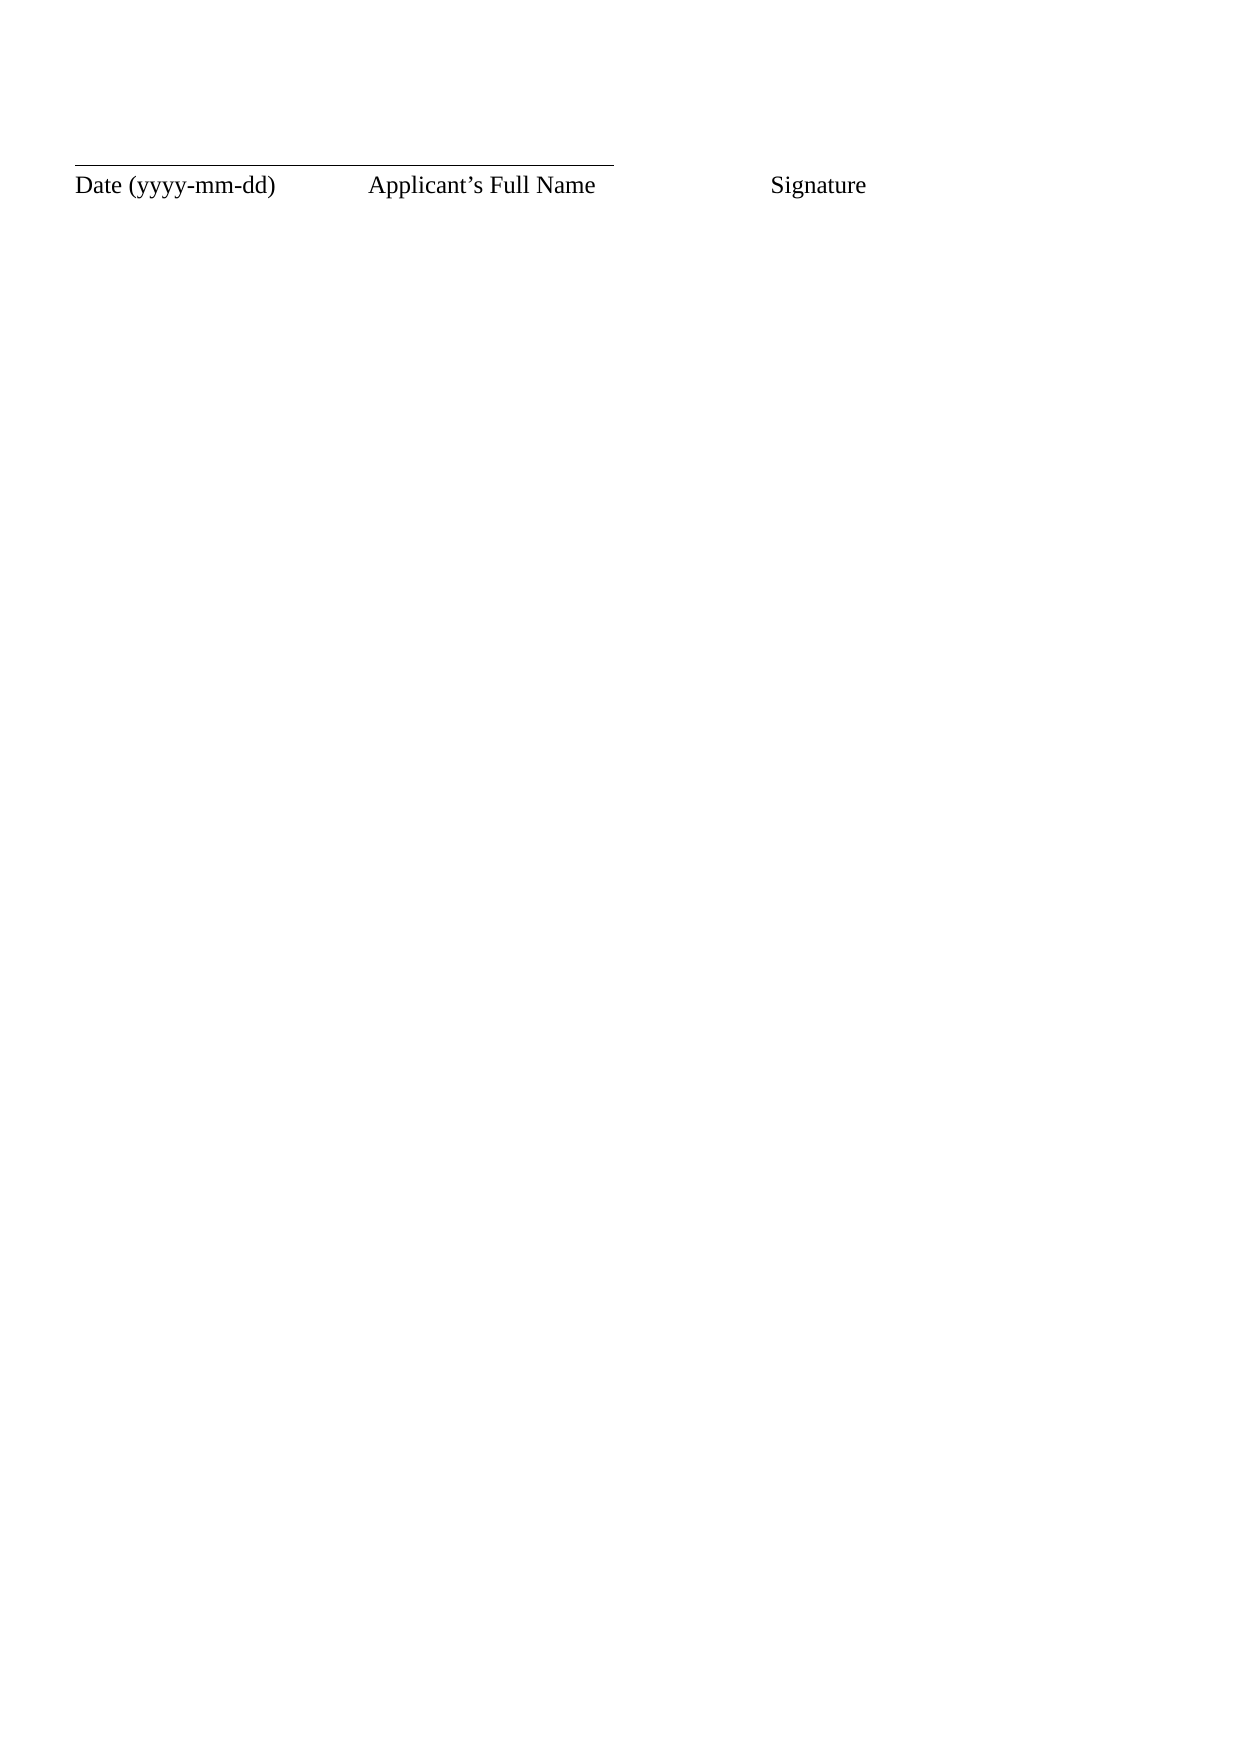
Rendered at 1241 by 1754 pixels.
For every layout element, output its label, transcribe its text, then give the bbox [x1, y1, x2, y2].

text Date (yyyy-mm-dd) Applicant’s Full Name Signature [75, 170, 1165, 199]
